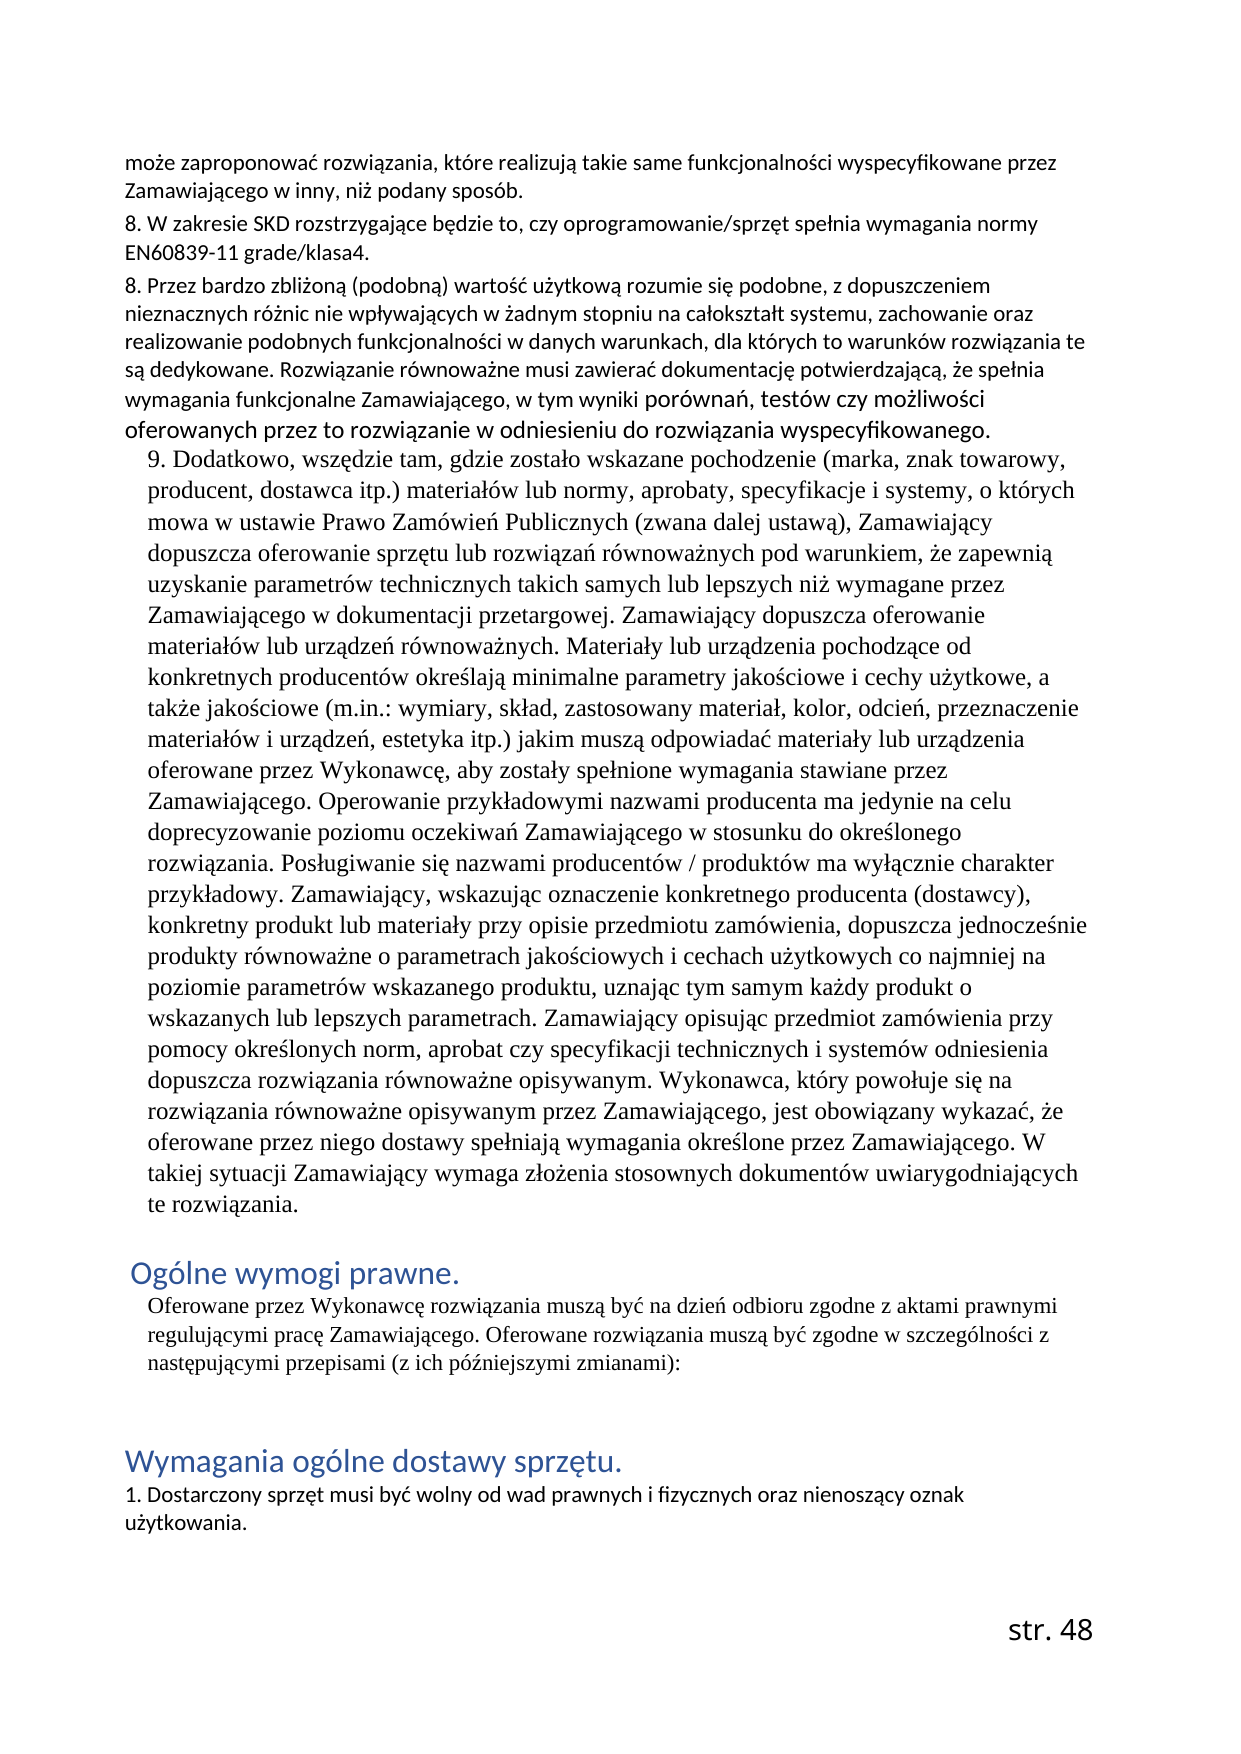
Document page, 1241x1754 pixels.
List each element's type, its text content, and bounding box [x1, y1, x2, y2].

text Oferowane przez Wykonawcę rozwiązania muszą być na dzień odbioru zgodne z aktami prawnymi regulującymi pracę Zamawiającego. Oferowane rozwiązania muszą być zgodne w szczególności z następującymi przepisami (z ich późniejszymi zmianami): [147, 1292, 1093, 1376]
text 9. Dodatkowo, wszędzie tam, gdzie zostało wskazane pochodzenie (marka, znak towarowy, producent, dostawca itp.) materiałów lub normy, aprobaty, specyfikacje i systemy, o których mowa w ustawie Prawo Zamówień Publicznych (zwana dalej ustawą), Zamawiający dopuszcza oferowanie sprzętu lub rozwiązań równoważnych pod warunkiem, że zapewnią uzyskanie parametrów technicznych takich samych lub lepszych niż wymagane przez Zamawiającego w dokumentacji przetargowej. Zamawiający dopuszcza oferowanie materiałów lub urządzeń równoważnych. Materiały lub urządzenia pochodzące od konkretnych producentów określają minimalne parametry jakościowe i cechy użytkowe, a także jakościowe (m.in.: wymiary, skład, zastosowany materiał, kolor, odcień, przeznaczenie materiałów i urządzeń, estetyka itp.) jakim muszą odpowiadać materiały lub urządzenia oferowane przez Wykonawcę, aby zostały spełnione wymagania stawiane przez Zamawiającego. Operowanie przykładowymi nazwami producenta ma jedynie na celu doprecyzowanie poziomu oczekiwań Zamawiającego w stosunku do określonego rozwiązania. Posługiwanie się nazwami producentów / produktów ma wyłącznie charakter przykładowy. Zamawiający, wskazując oznaczenie konkretnego producenta (dostawcy), konkretny produkt lub materiały przy opisie przedmiotu zamówienia, dopuszcza jednocześnie produkty równoważne o parametrach jakościowych i cechach użytkowych co najmniej na poziomie parametrów wskazanego produktu, uznając tym samym każdy produkt o wskazanych lub lepszych parametrach. Zamawiający opisując przedmiot zamówienia przy pomocy określonych norm, aprobat czy specyfikacji technicznych i systemów odniesienia dopuszcza rozwiązania równoważne opisywanym. Wykonawca, który powołuje się na rozwiązania równoważne opisywanym przez Zamawiającego, jest obowiązany wykazać, że oferowane przez niego dostawy spełniają wymagania określone przez Zamawiającego. W takiej sytuacji Zamawiający wymaga złożenia stosownych dokumentów uwiarygodniających te rozwiązania. [147, 444, 1093, 1218]
text 8. Przez bardzo zbliżoną (podobną) wartość użytkową rozumie się podobne, z dopuszczeniem nieznacznych różnic nie wpływających w żadnym stopniu na całokształt systemu, zachowanie oraz realizowanie podobnych funkcjonalności w danych warunkach, dla których to warunków rozwiązania te są dedykowane. Rozwiązanie równoważne musi zawierać dokumentację potwierdzającą, że spełnia wymagania funkcjonalne Zamawiającego, w tym wyniki porównań, testów czy możliwości oferowanych przez to rozwiązanie w odniesieniu do rozwiązania wyspecyfikowanego. [124, 271, 1093, 444]
text Ogólne wymogi prawne. [124, 1252, 1093, 1292]
text Wymagania ogólne dostawy sprzętu. [124, 1440, 1093, 1481]
text 8. W zakresie SKD rozstrzygające będzie to, czy oprogramowanie/sprzęt spełnia wymagania normy EN60839-11 grade/klasa4. [124, 209, 1093, 266]
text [124, 148, 1093, 204]
text 1. Dostarczony sprzęt musi być wolny od wad prawnych i fizycznych oraz nienoszący oznak użytkowania. [124, 1481, 1093, 1537]
